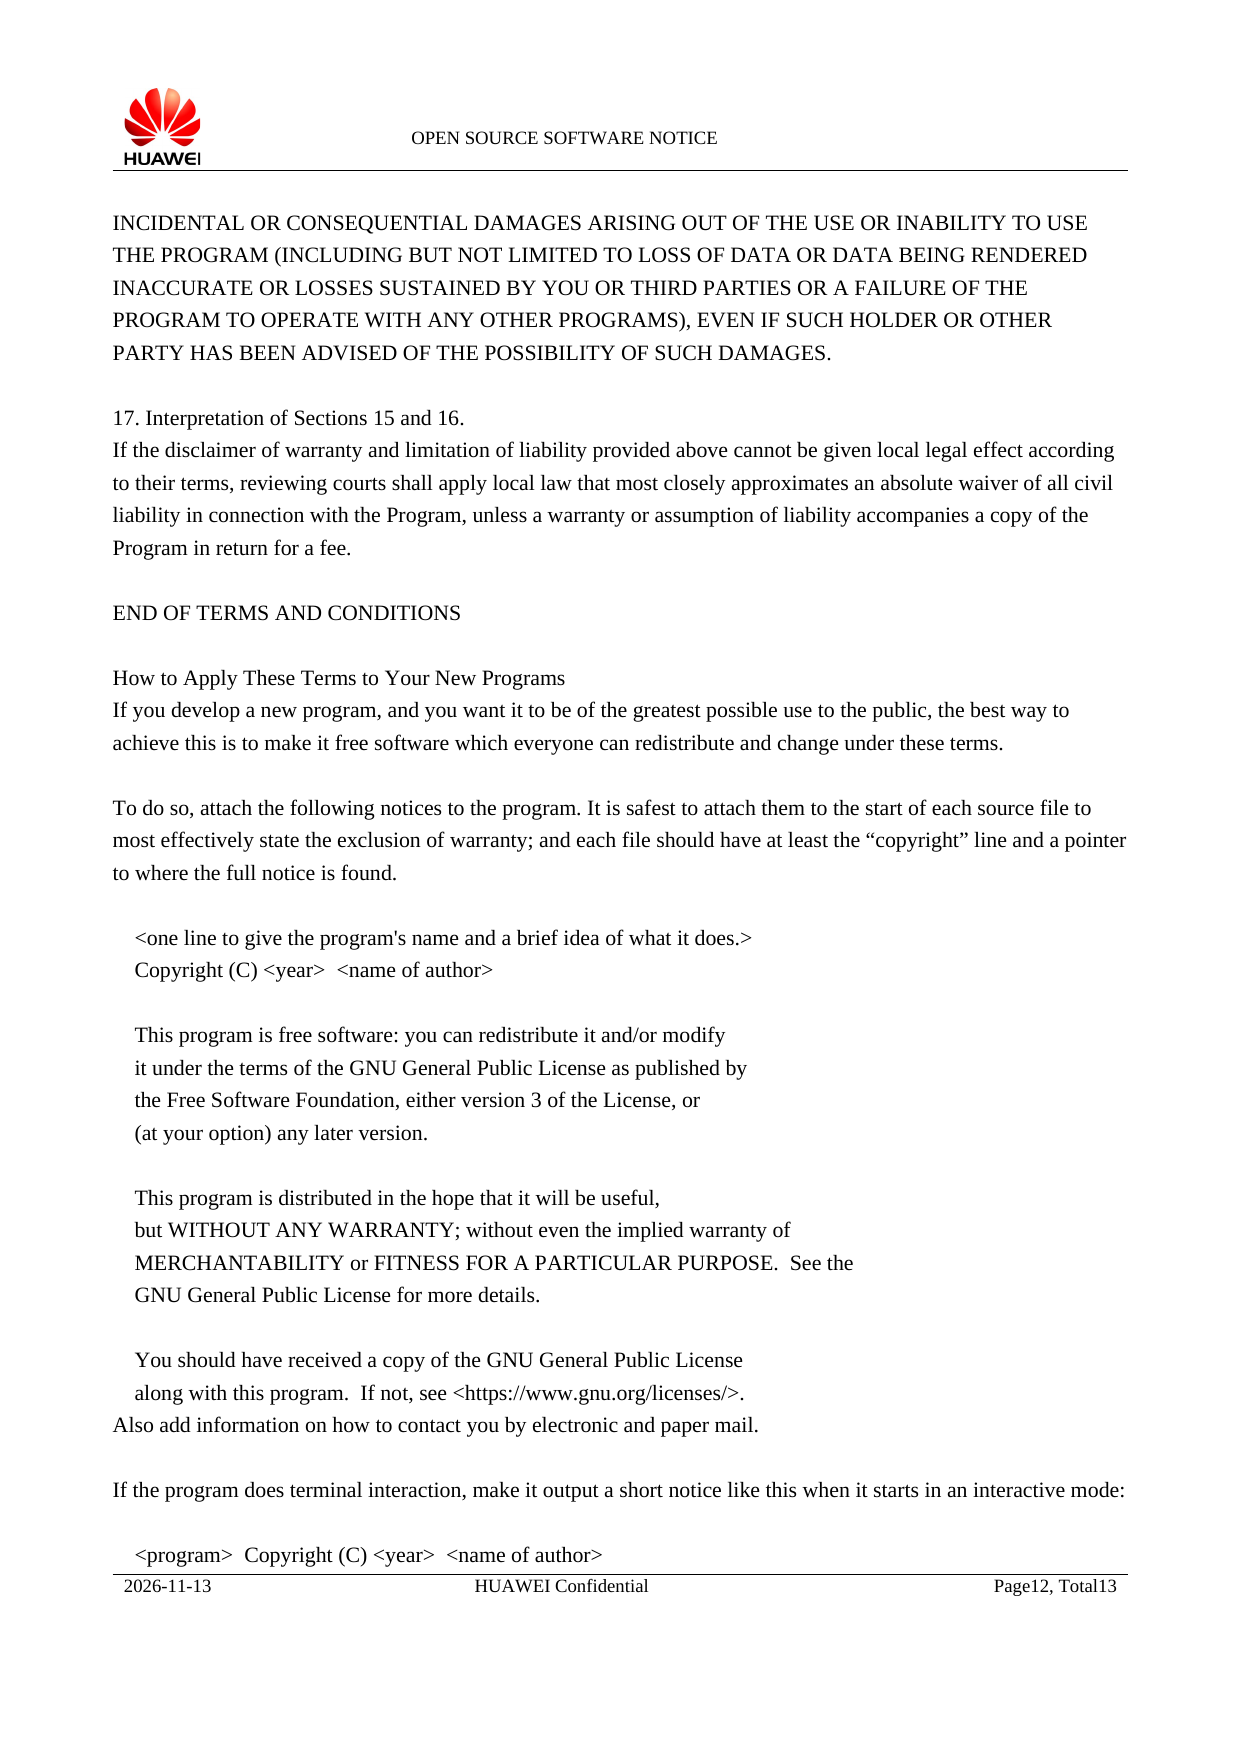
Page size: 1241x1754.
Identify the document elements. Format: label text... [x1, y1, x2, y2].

picture [124, 88, 201, 165]
